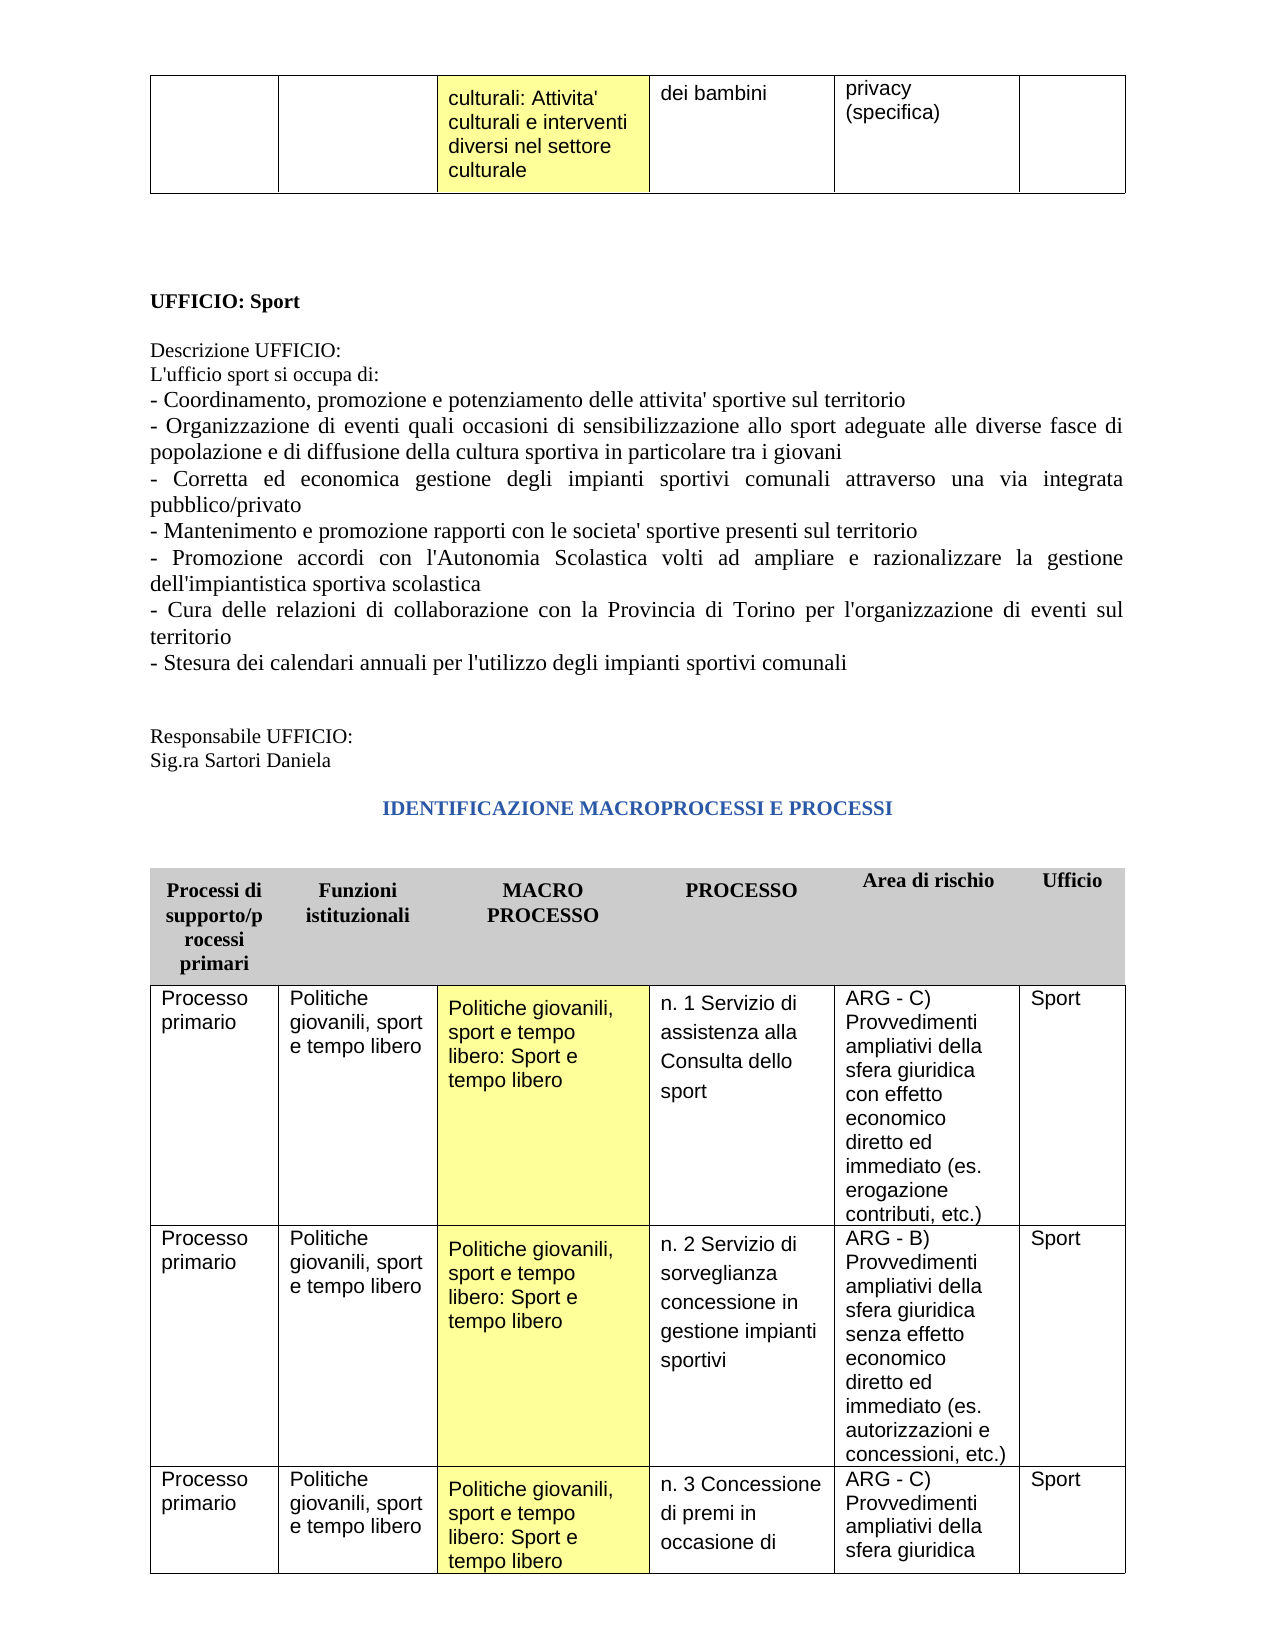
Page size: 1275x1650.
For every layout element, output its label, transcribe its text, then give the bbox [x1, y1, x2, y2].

text - Cura delle relazioni di collaborazione con la Provincia di Torino per l'organizzazione di eventi sul territorio [150, 596, 1125, 649]
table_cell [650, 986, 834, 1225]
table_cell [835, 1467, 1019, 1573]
text L'ufficio sport si occupa di: [150, 362, 1125, 386]
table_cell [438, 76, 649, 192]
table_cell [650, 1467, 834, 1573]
text - Organizzazione di eventi quali occasioni di sensibilizzazione allo sport adeguate alle diverse fasce di popolazione e di diffusione della cultura sportiva in particolare tra i giovani [150, 412, 1125, 465]
text Descrizione UFFICIO: [150, 337, 1125, 362]
text - Stesura dei calendari annuali per l'utilizzo degli impianti sportivi comunali [150, 649, 1125, 676]
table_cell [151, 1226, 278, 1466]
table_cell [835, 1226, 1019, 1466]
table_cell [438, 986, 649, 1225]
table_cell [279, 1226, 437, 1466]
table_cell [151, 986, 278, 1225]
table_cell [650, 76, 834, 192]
text - Corretta ed economica gestione degli impianti sportivi comunali attraverso una via integrata pubblico/privato [150, 465, 1125, 517]
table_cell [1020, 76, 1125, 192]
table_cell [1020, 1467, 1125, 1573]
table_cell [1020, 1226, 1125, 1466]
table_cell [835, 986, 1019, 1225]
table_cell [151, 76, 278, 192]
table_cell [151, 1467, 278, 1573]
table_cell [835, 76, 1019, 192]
text - Mantenimento e promozione rapporti con le societa' sportive presenti sul territorio [150, 517, 1125, 544]
text UFFICIO: Sport [150, 289, 1125, 313]
text - Coordinamento, promozione e potenziamento delle attivita' sportive sul territorio [150, 386, 1125, 412]
text IDENTIFICAZIONE MACROPROCESSI E PROCESSI [150, 796, 1125, 820]
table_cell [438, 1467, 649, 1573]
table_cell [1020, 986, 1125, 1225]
text Responsabile UFFICIO: [150, 724, 1125, 748]
text Sig.ra Sartori Daniela [150, 748, 1125, 772]
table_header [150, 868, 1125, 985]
text - Promozione accordi con l'Autonomia Scolastica volti ad ampliare e razionalizzare la gestione dell'impiantistica sportiva scolastica [150, 544, 1125, 596]
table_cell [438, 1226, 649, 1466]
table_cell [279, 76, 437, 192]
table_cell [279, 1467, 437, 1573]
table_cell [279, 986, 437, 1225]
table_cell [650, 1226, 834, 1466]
